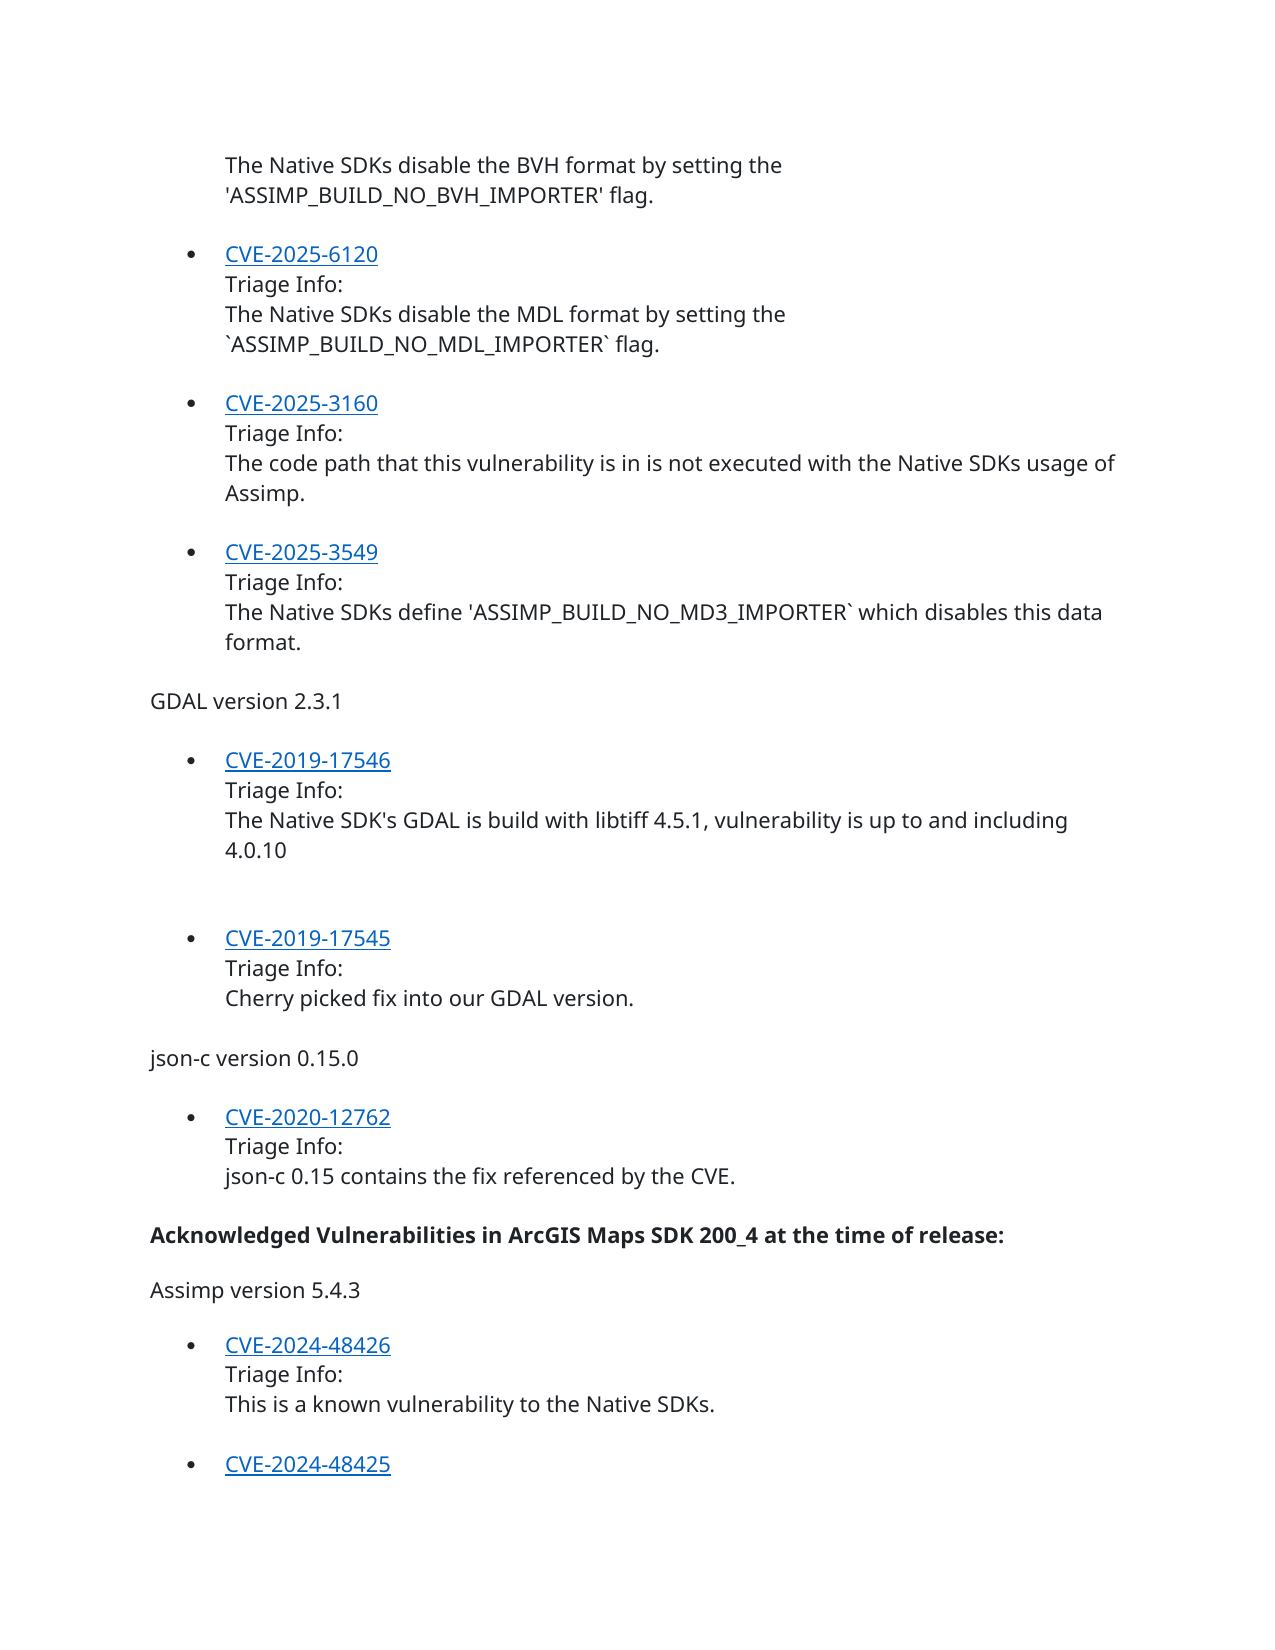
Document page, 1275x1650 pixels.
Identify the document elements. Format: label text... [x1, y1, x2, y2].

text GDAL version 2.3.1 [150, 686, 1125, 716]
text json-c version 0.15.0 [150, 1042, 1125, 1072]
list CVE-2019-17545 [187, 923, 1125, 953]
text This is a known vulnerability to the Native SDKs. [225, 1389, 1125, 1419]
list CVE-2024-48425 [187, 1449, 1125, 1478]
text Triage Info: [225, 1359, 1125, 1389]
list CVE-2024-48426 [187, 1329, 1125, 1359]
text The code path that this vulnerability is in is not executed with the Native SDKs usage of Assimp. [225, 448, 1125, 507]
text The Native SDKs define 'ASSIMP_BUILD_NO_MD3_IMPORTER` which disables this data format. [225, 597, 1125, 656]
text Triage Info: [225, 418, 1125, 448]
text Acknowledged Vulnerabilities in ArcGIS Maps SDK 200_4 at the time of release: [150, 1220, 1125, 1250]
text The Native SDKs disable the MDL format by setting the `ASSIMP_BUILD_NO_MDL_IMPORTER` flag. [225, 299, 1125, 358]
list CVE-2020-12762 Triage Info: json-c 0.15 contains the fix referenced by the CVE. [187, 1101, 1125, 1191]
text Assimp version 5.4.3 [150, 1275, 1125, 1304]
list CVE-2025-3160 [187, 388, 1125, 418]
text Triage Info: [225, 269, 1125, 299]
text Cherry picked fix into our GDAL version. [225, 983, 1125, 1013]
list CVE-2025-3549 [187, 537, 1125, 567]
list CVE-2019-17546 Triage Info: The Native SDK's GDAL is build with libtiff 4.5.1, vulnerability is up to and including 4.0.10 [187, 745, 1125, 864]
text The Native SDKs disable the BVH format by setting the 'ASSIMP_BUILD_NO_BVH_IMPORTER' flag. [225, 150, 1125, 209]
text Triage Info: [225, 567, 1125, 597]
list CVE-2025-6120 [187, 239, 1125, 269]
text Triage Info: [225, 953, 1125, 983]
